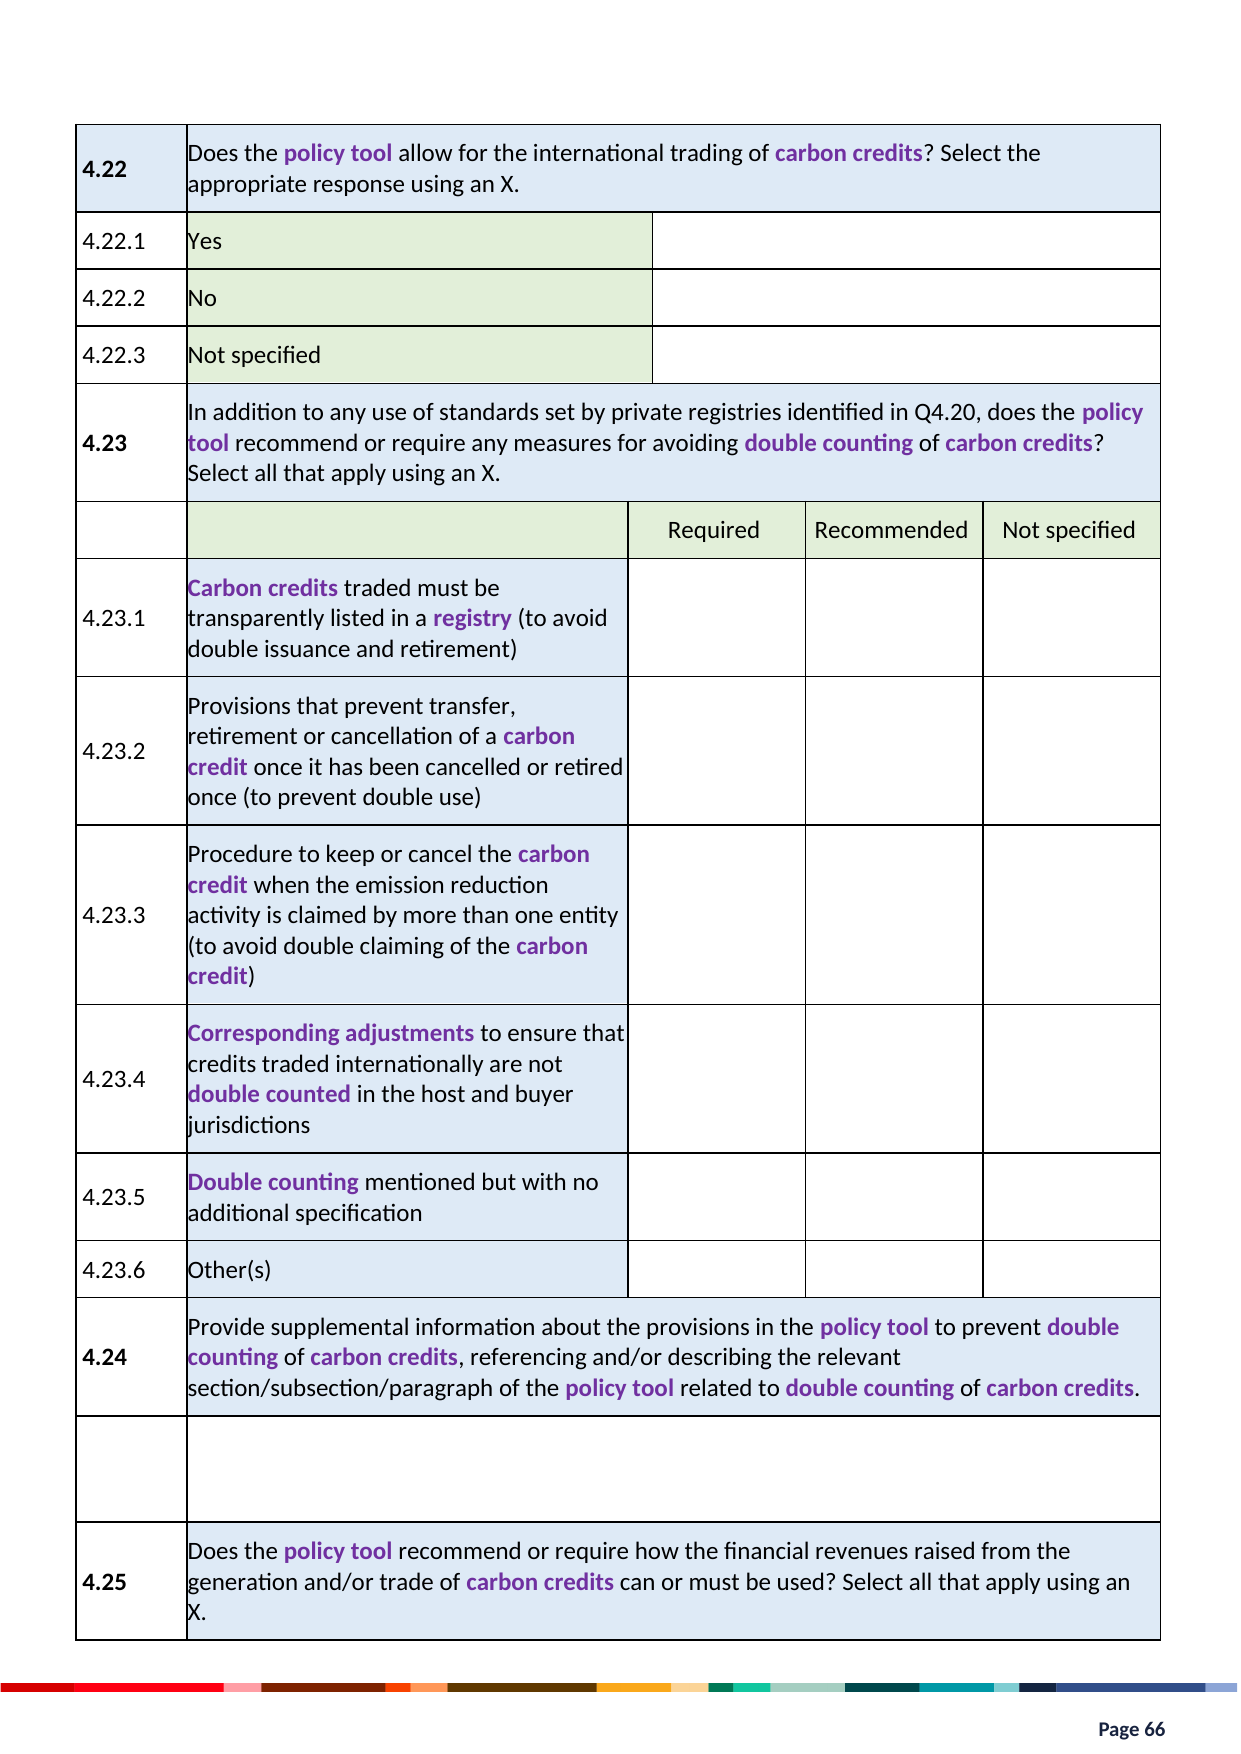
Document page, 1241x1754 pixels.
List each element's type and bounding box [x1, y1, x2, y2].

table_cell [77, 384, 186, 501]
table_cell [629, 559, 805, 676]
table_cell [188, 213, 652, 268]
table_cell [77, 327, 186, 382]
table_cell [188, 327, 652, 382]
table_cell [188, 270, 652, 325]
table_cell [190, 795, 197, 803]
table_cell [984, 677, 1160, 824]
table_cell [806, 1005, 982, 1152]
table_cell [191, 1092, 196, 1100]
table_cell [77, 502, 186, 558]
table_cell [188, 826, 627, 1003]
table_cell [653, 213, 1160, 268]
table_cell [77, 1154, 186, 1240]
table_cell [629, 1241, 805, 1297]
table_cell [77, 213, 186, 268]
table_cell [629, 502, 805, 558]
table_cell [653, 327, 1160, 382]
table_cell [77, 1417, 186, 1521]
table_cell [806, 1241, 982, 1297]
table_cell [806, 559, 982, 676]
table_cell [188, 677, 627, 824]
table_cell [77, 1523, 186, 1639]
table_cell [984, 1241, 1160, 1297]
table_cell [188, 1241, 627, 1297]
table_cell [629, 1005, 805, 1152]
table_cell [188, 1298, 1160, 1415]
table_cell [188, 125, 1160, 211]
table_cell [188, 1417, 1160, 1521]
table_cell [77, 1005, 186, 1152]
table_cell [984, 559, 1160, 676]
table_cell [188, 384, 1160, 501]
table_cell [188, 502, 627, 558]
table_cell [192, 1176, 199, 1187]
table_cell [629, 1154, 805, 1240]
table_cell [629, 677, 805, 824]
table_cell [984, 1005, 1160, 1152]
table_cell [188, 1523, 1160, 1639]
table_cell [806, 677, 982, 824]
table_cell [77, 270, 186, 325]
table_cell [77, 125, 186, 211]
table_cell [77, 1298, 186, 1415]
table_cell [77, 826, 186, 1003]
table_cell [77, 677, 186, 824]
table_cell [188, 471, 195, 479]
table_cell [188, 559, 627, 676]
picture [0, 1683, 1236, 1692]
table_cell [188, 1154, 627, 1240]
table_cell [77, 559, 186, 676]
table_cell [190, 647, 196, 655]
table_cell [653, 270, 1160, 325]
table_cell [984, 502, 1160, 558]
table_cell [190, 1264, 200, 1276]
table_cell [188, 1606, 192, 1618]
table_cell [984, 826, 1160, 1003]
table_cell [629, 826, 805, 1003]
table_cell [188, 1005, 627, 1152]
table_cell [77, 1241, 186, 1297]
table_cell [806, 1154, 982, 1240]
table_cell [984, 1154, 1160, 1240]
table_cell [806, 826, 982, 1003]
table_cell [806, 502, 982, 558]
